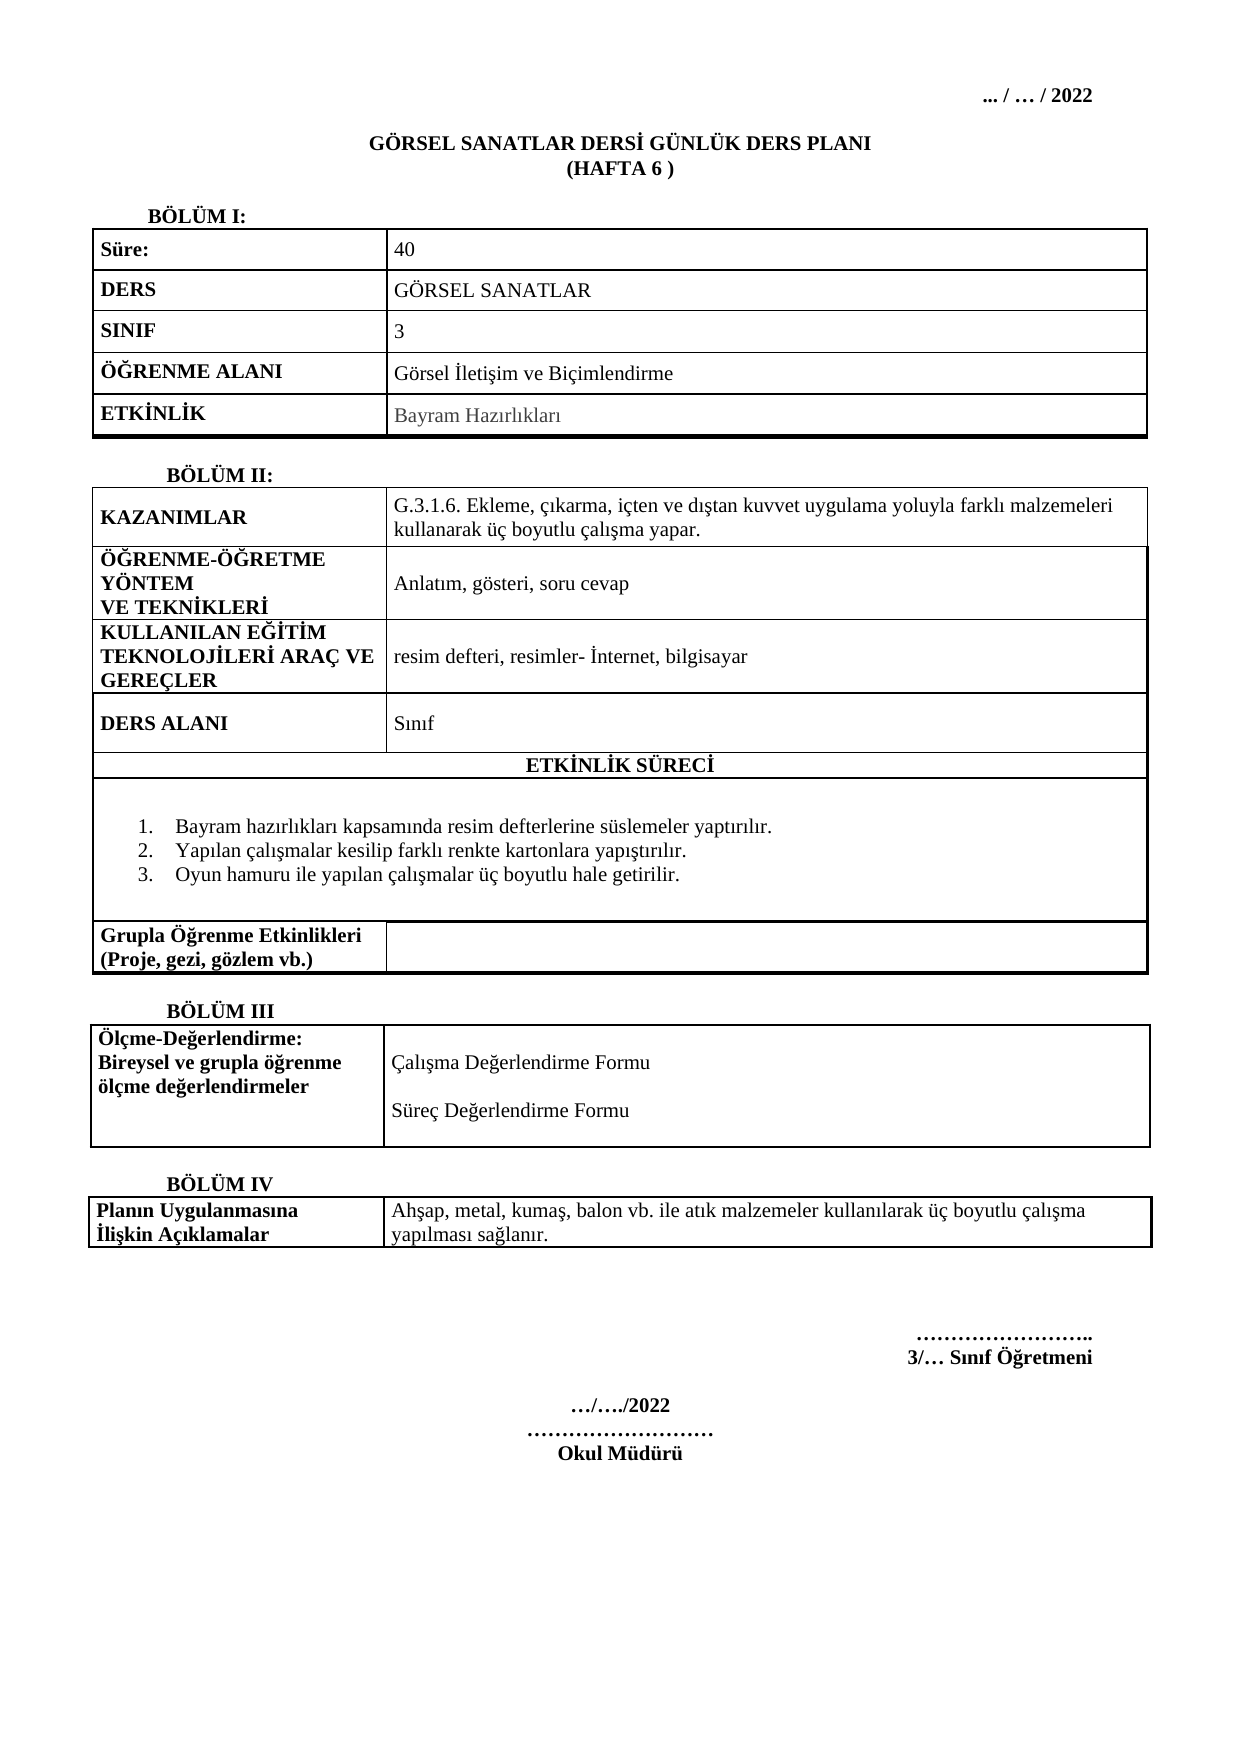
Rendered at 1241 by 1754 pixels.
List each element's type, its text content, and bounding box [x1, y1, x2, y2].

text BÖLÜM II: [148, 463, 1093, 487]
text ……………………… [148, 1417, 1093, 1441]
table_header Ahşap, metal, kumaş, balon vb. ile atık malzemeler kullanılarak üç boyutlu çalışma yapılması sağlanır. [385, 1198, 1150, 1246]
table_cell Anlatım, gösteri, soru cevap [387, 547, 1146, 619]
table_header G.3.1.6. Ekleme, çıkarma, içten ve dıştan kuvvet uygulama yoluyla farklı malzemeleri kullanarak üç boyutlu çalışma yapar. [387, 488, 1147, 546]
table_cell SINIF [94, 311, 386, 352]
table_cell 3 [388, 311, 1146, 352]
text (HAFTA 6 ) [148, 155, 1093, 179]
table_cell Bayram hazırlıkları kapsamında resim defterlerine süslemeler yaptırılır. Yapılan çalışmalar kesilip farklı renkte kartonlara yapıştırılır. Oyun hamuru ile yapılan çalışmalar üç boyutlu hale getirilir. [94, 779, 1146, 920]
text 3/… Sınıf Öğretmeni [148, 1344, 1093, 1369]
table_cell Grupla Öğrenme Etkinlikleri (Proje, gezi, gözlem vb.) [94, 922, 386, 971]
table_header 40 [388, 230, 1146, 269]
text BÖLÜM I: [148, 203, 1093, 228]
table_cell ÖĞRENME-ÖĞRETME YÖNTEM VE TEKNİKLERİ [93, 547, 386, 619]
table_cell Sınıf [387, 694, 1146, 752]
table_cell Bayram Hazırlıkları [388, 395, 1146, 434]
table_header Ölçme-Değerlendirme: Bireysel ve grupla öğrenme ölçme değerlendirmeler [92, 1026, 383, 1146]
subtitle BÖLÜM IV [148, 1172, 1093, 1196]
table_cell DERS [94, 271, 386, 310]
text …/…./2022 [148, 1393, 1093, 1417]
text Okul Müdürü [148, 1441, 1093, 1465]
table_cell [387, 923, 1146, 971]
text …………………….. [148, 1321, 1093, 1344]
table_cell Görsel İletişim ve Biçimlendirme [388, 353, 1146, 393]
text ... / … / 2022 [148, 83, 1093, 107]
subtitle BÖLÜM III [148, 999, 1093, 1023]
table_cell ÖĞRENME ALANI [94, 353, 386, 393]
table_cell resim defteri, resimler- İnternet, bilgisayar [387, 620, 1146, 692]
table_header Çalışma Değerlendirme Formu Süreç Değerlendirme Formu [385, 1026, 1149, 1146]
text GÖRSEL SANATLAR DERSİ GÜNLÜK DERS PLANI [148, 131, 1093, 155]
table_header Süre: [94, 230, 386, 269]
table_cell DERS ALANI [94, 694, 386, 752]
table_cell GÖRSEL SANATLAR [388, 271, 1146, 310]
table_cell ETKİNLİK SÜRECİ [94, 753, 1146, 777]
table_cell KULLANILAN EĞİTİM TEKNOLOJİLERİ ARAÇ VE GEREÇLER [93, 620, 386, 692]
table_header KAZANIMLAR [93, 488, 386, 546]
table_cell ETKİNLİK [94, 395, 386, 434]
table_header Planın Uygulanmasına İlişkin Açıklamalar [90, 1198, 383, 1246]
